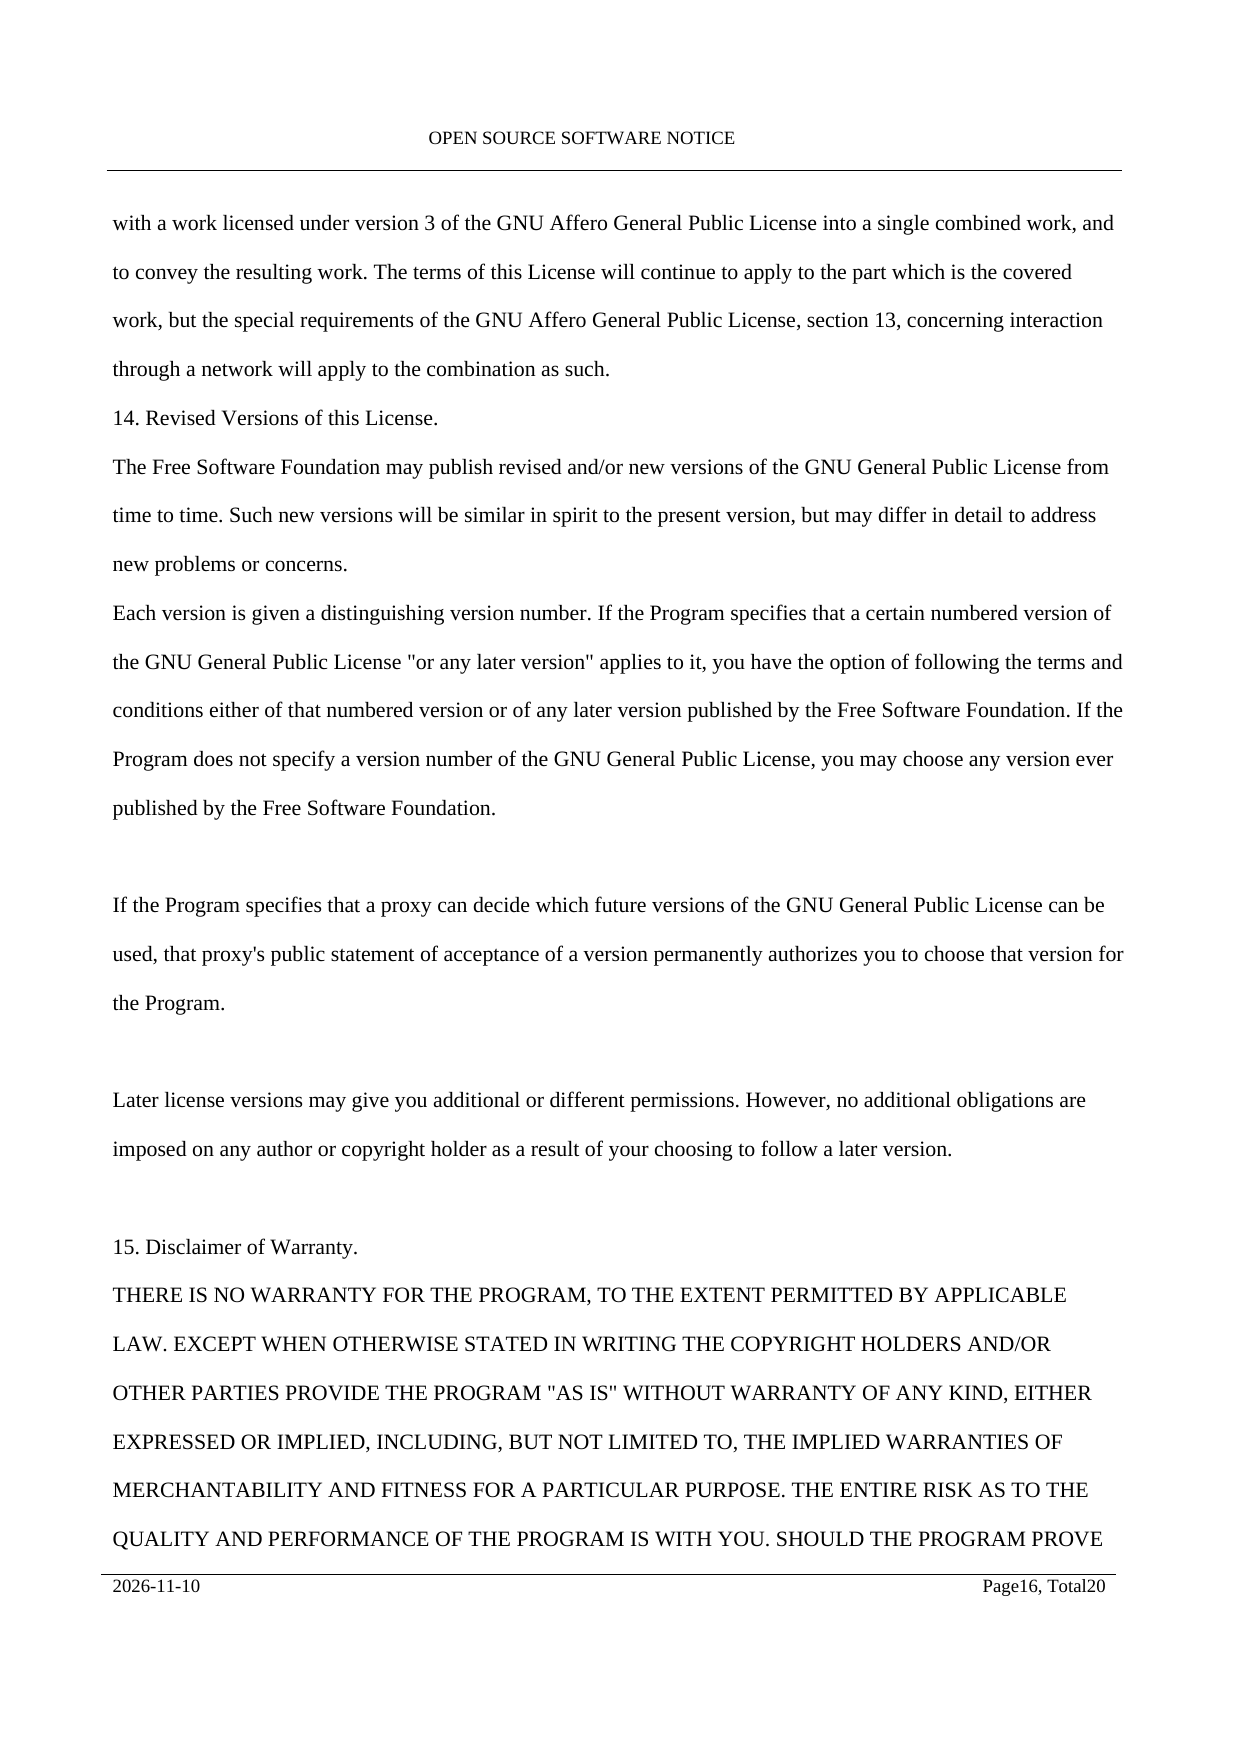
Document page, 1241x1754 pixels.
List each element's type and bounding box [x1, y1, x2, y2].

text [112, 206, 1128, 1555]
